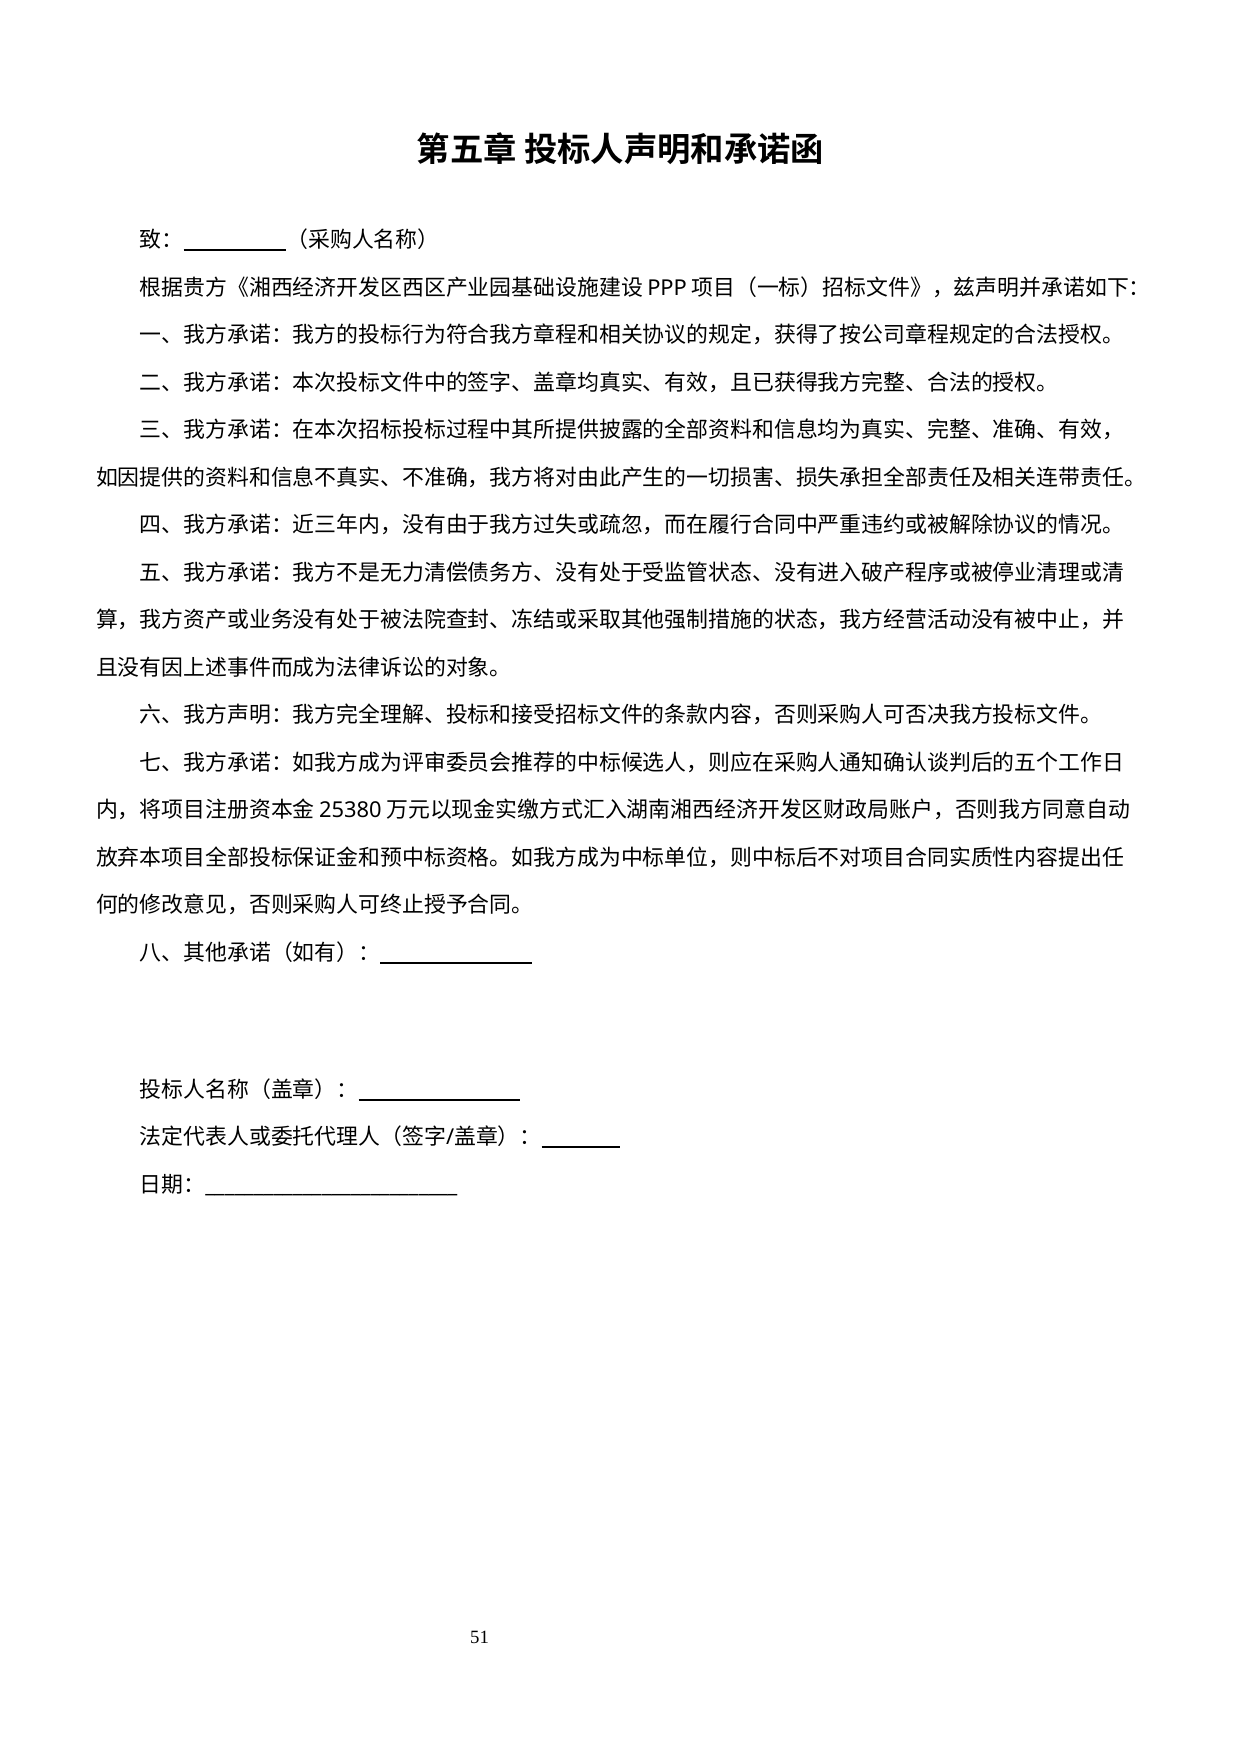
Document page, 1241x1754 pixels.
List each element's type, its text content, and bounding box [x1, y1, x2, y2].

text 根据贵方《湘西经济开发区西区产业园基础设施建设PPP项目（一标）招标文件》，兹声明并承诺如下： [96, 270, 1144, 301]
text 投标人名称（盖章）： [96, 1072, 1144, 1103]
text 六、我方声明：我方完全理解、投标和接受招标文件的条款内容，否则采购人可否决我方投标文件。 [96, 697, 1144, 729]
text 八、其他承诺（如有）： [96, 935, 1144, 967]
subtitle 第五章 投标人声明和承诺函 [96, 123, 1144, 171]
text 二、我方承诺：本次投标文件中的签字、盖章均真实、有效，且已获得我方完整、合法的授权。 [96, 365, 1144, 396]
text 七、我方承诺：如我方成为评审委员会推荐的中标候选人，则应在采购人通知确认谈判后的五个工作日内，将项目注册资本金25380万元以现金实缴方式汇入湖南湘西经济开发区财政局账户，否则我方同意自动放弃本项目全部投标保证金和预中标资格。如我方成为中标单位，则中标后不对项目合同实质性内容提出任何的修改意见，否则采购人可终止授予合同。 [96, 745, 1144, 919]
text 法定代表人或委托代理人（签字/盖章）： [96, 1119, 1144, 1151]
text 一、我方承诺：我方的投标行为符合我方章程和相关协议的规定，获得了按公司章程规定的合法授权。 [96, 317, 1144, 349]
text 致： （采购人名称） [96, 222, 1144, 254]
text 三、我方承诺：在本次招标投标过程中其所提供披露的全部资料和信息均为真实、完整、准确、有效，如因提供的资料和信息不真实、不准确，我方将对由此产生的一切损害、损失承担全部责任及相关连带责任。 [96, 412, 1144, 491]
text 五、我方承诺：我方不是无力清偿债务方、没有处于受监管状态、没有进入破产程序或被停业清理或清算，我方资产或业务没有处于被法院查封、冻结或采取其他强制措施的状态，我方经营活动没有被中止，并且没有因上述事件而成为法律诉讼的对象。 [96, 555, 1144, 681]
text 日期：__________________________ [96, 1167, 1144, 1199]
text 四、我方承诺：近三年内，没有由于我方过失或疏忽，而在履行合同中严重违约或被解除协议的情况。 [96, 507, 1144, 539]
